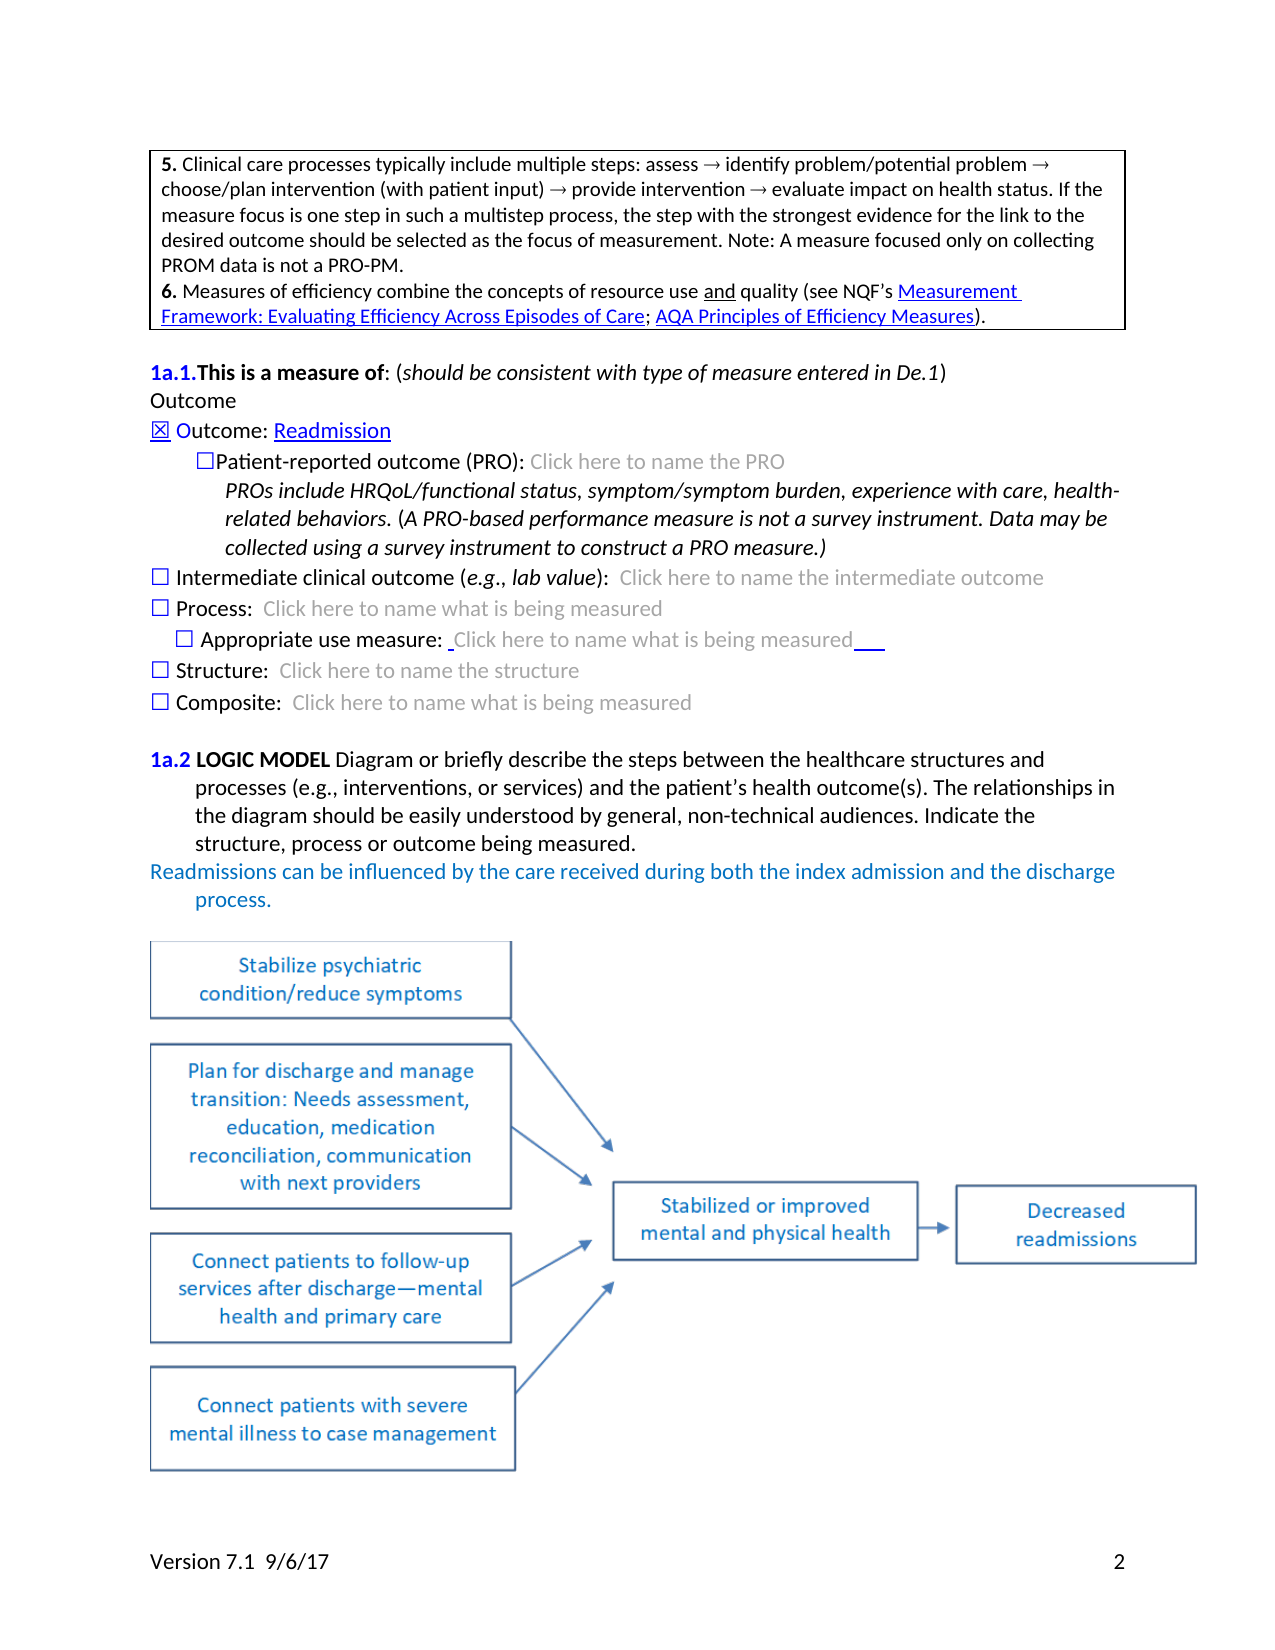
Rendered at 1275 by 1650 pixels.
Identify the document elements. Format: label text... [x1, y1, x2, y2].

text Composite: [150, 686, 1125, 717]
text PROs include HRQoL/functional status, symptom/symptom burden, experience with care, health-related behaviors. (A PRO-based performance measure is not a survey instrument. Data may be collected using a survey instrument to construct a PRO measure.) [225, 477, 1125, 561]
text Appropriate use measure: [150, 623, 1125, 654]
text 1a.2 LOGIC MODEL Diagram or briefly describe the steps between the healthcare structures and processes (e.g., interventions, or services) and the patient’s health outcome(s). The relationships in the diagram should be easily understood by general, non-technical audiences. Indicate the structure, process or outcome being measured. [150, 745, 1125, 857]
text Readmissions can be influenced by the care received during both the index admission and the discharge process. [150, 857, 1125, 913]
text Intermediate clinical outcome (e.g., lab value): [150, 561, 1125, 592]
text 1a.1.This is a measure of: (should be consistent with type of measure entered in De.1) [150, 358, 1125, 386]
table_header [151, 151, 1124, 329]
text Patient-reported outcome (PRO): [195, 445, 1125, 477]
text Process: [150, 592, 1125, 623]
text Outcome: [150, 414, 1125, 445]
picture [150, 941, 1200, 1475]
text Outcome [150, 386, 1125, 414]
text Structure: [150, 654, 1125, 686]
